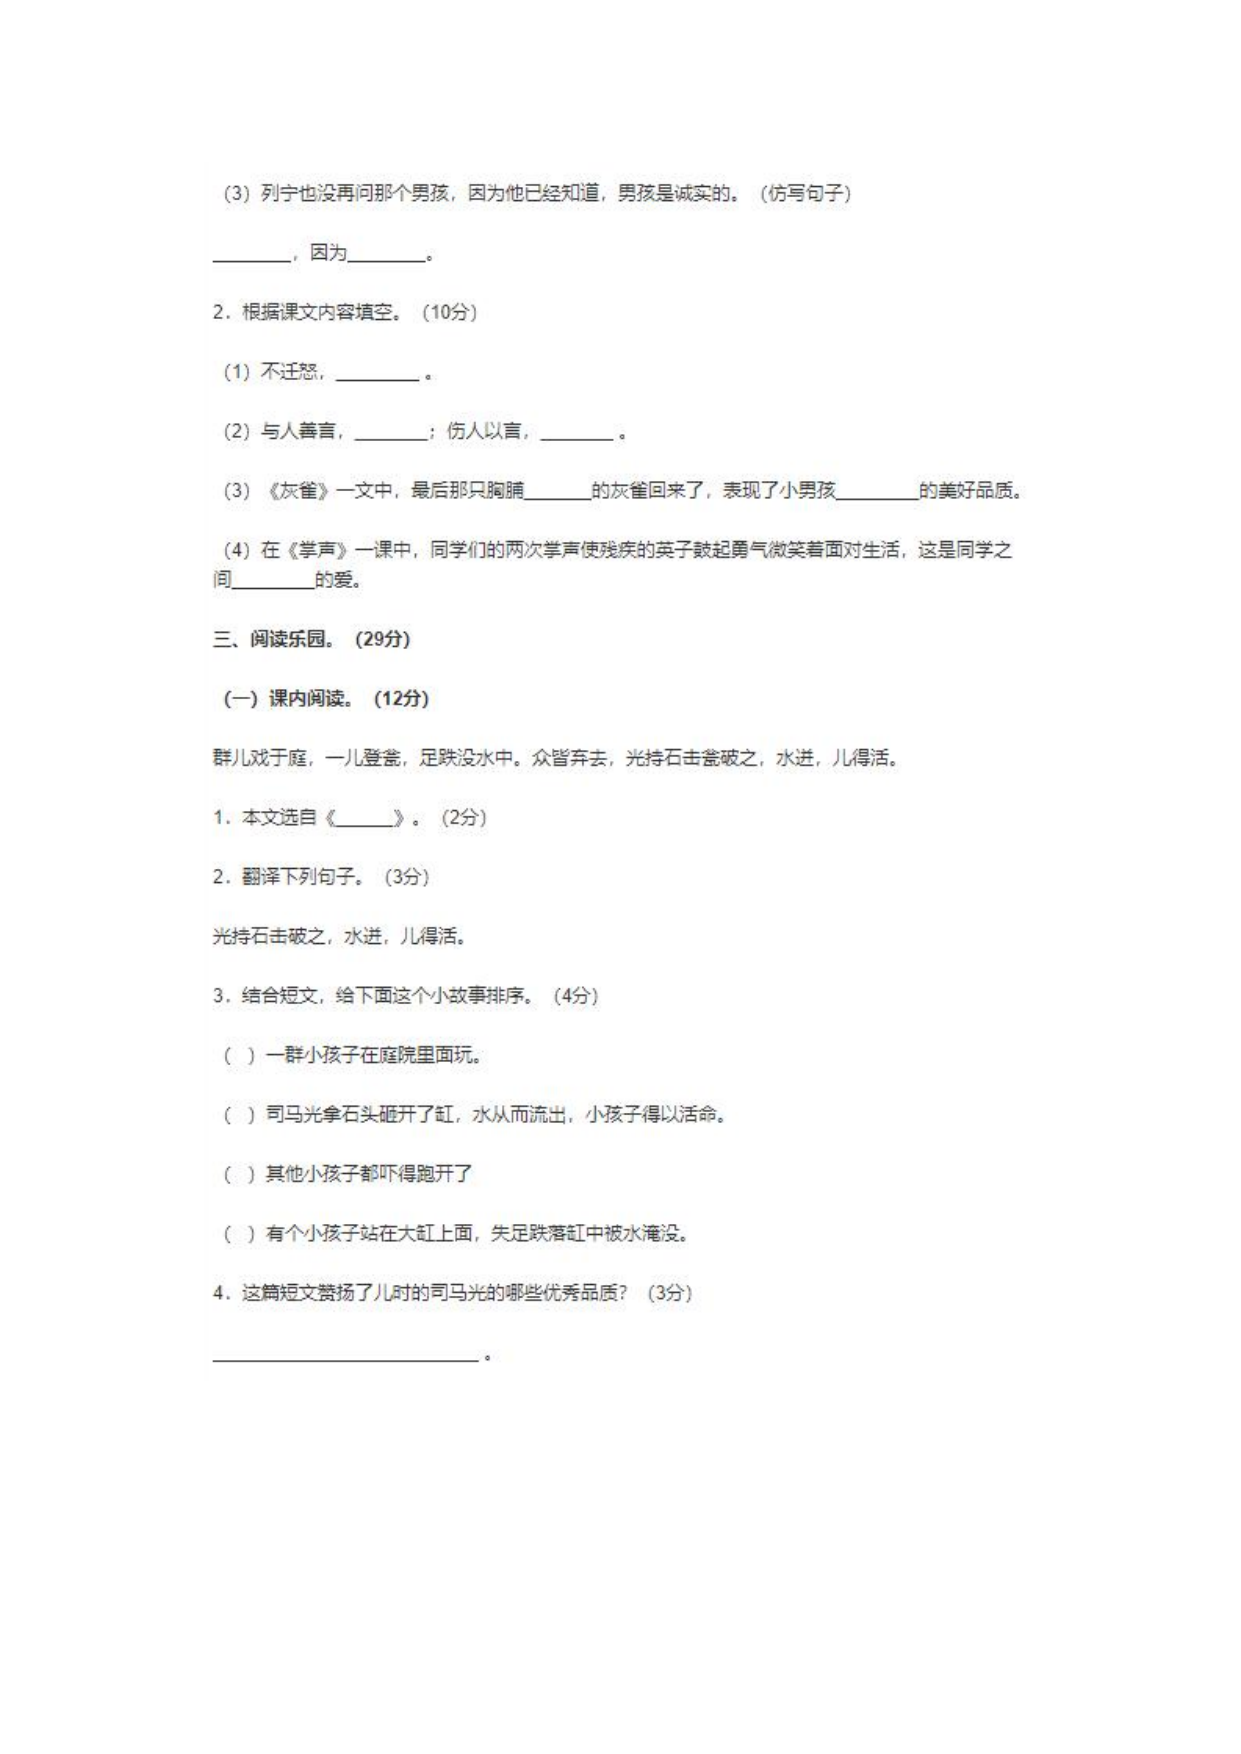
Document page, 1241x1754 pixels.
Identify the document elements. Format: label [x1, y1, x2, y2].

picture [188, 162, 1052, 1381]
